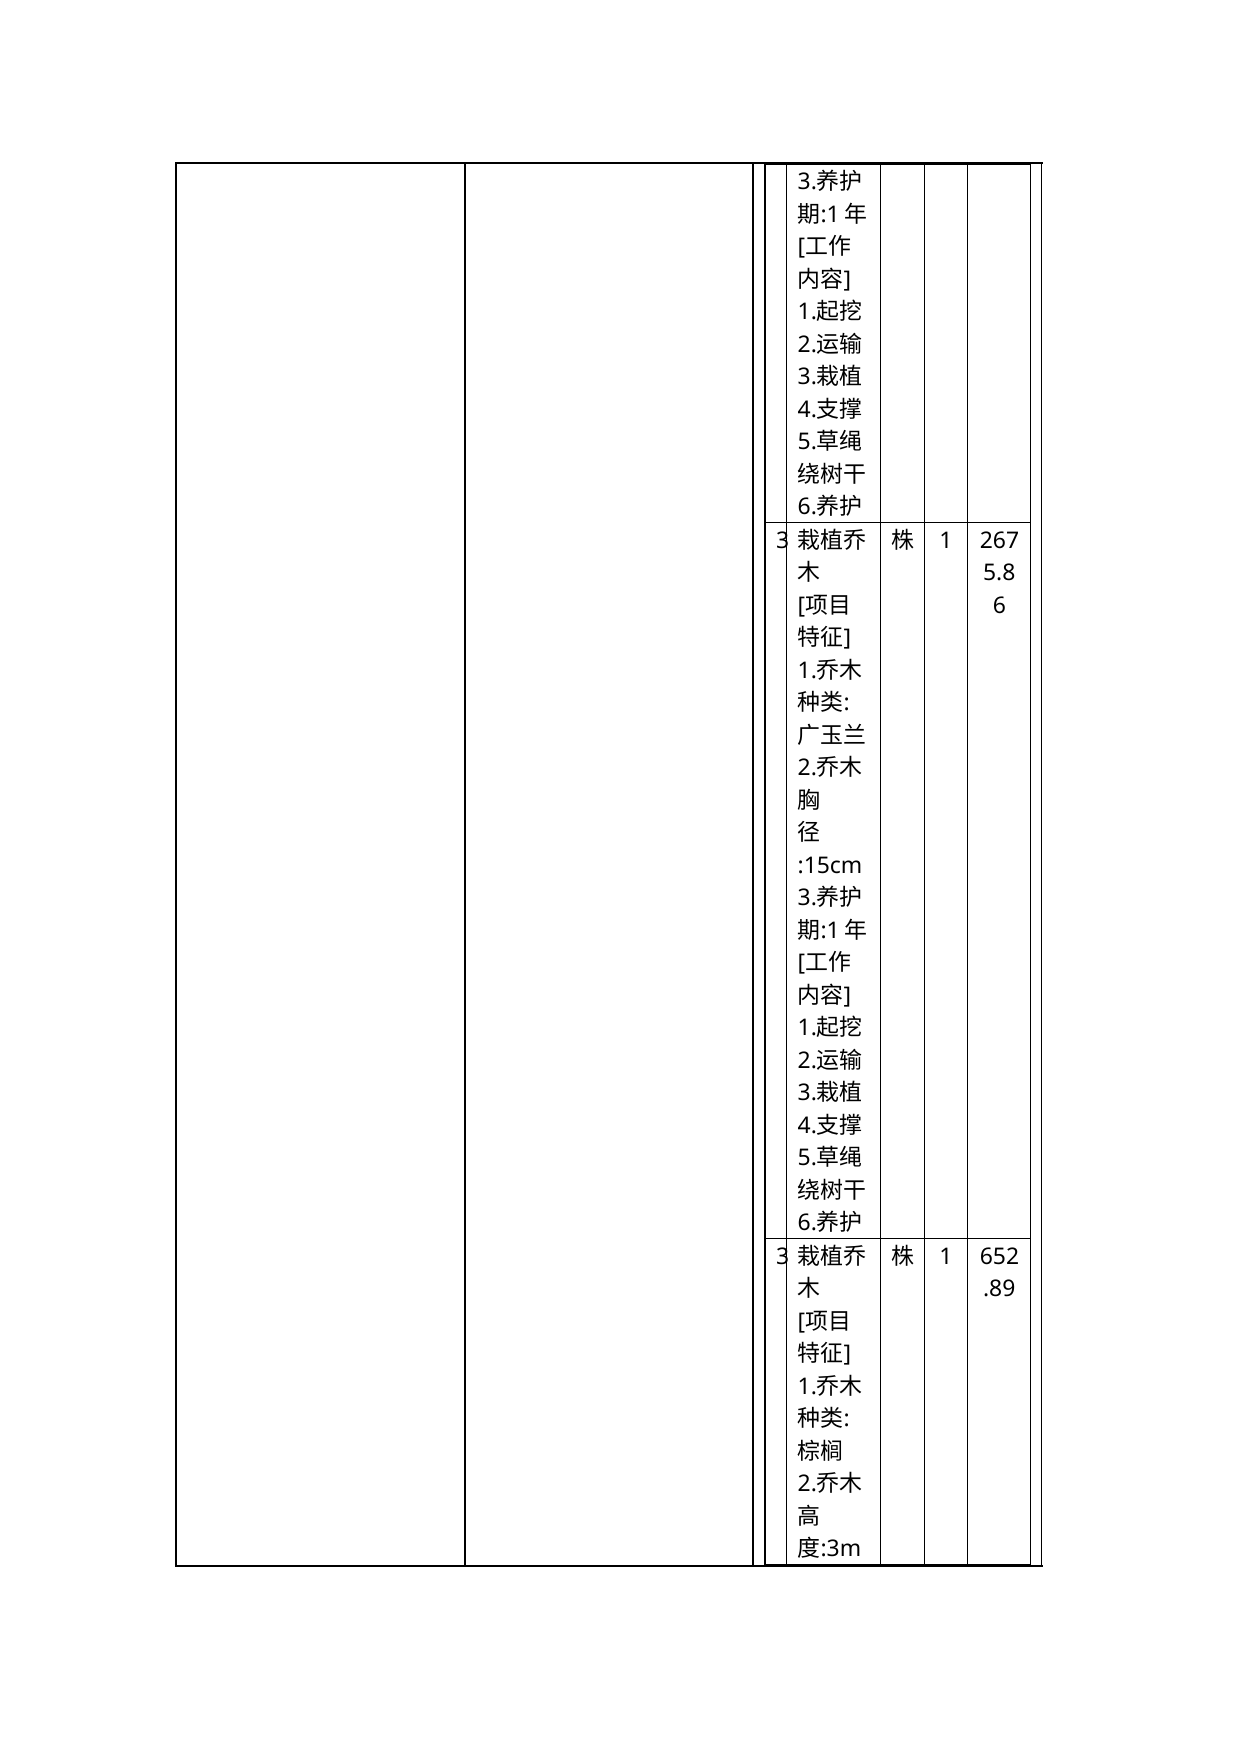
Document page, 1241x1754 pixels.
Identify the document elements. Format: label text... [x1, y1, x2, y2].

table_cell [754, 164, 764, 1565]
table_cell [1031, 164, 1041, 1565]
table_cell [177, 164, 464, 1565]
table_cell 1 [466, 164, 752, 1565]
